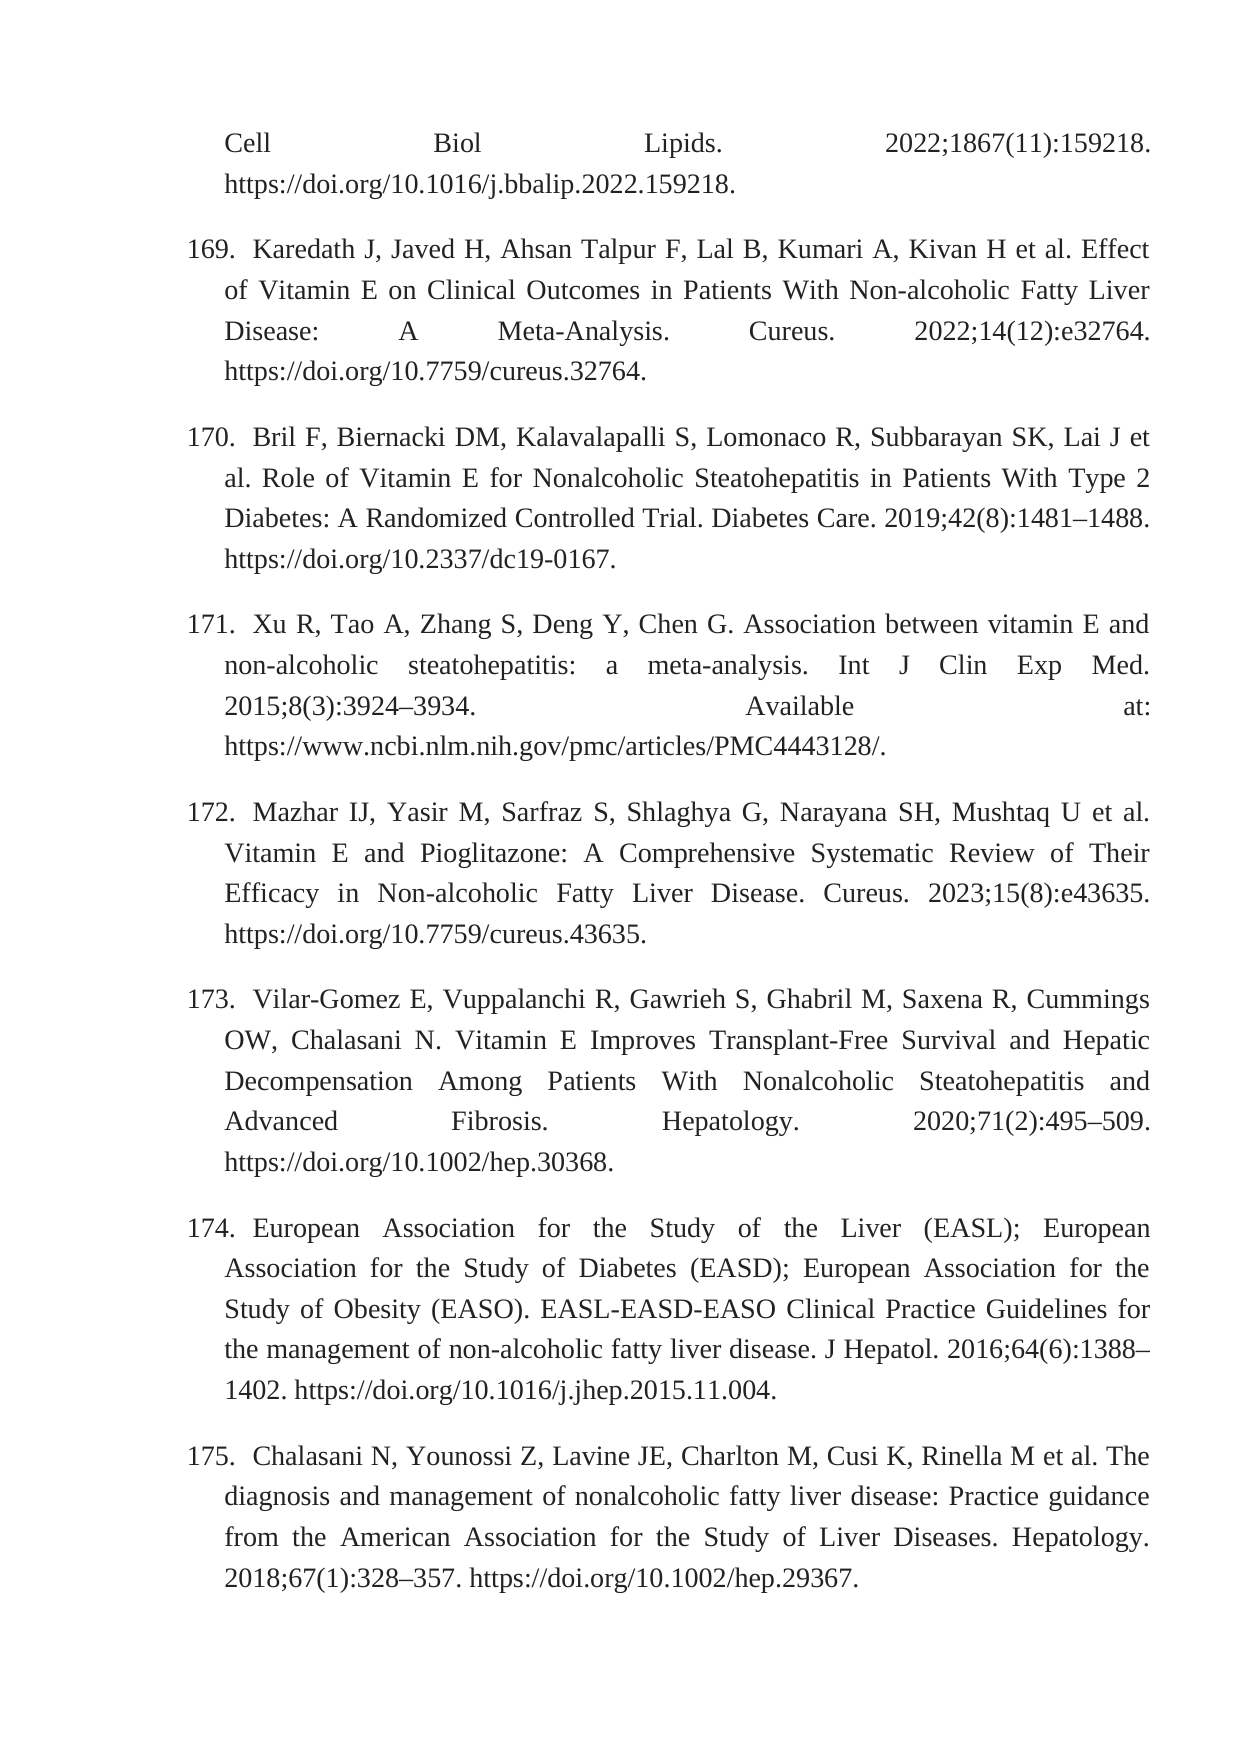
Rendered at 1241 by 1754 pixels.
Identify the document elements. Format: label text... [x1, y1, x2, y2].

list Vilar-Gomez E, Vuppalanchi R, Gawrieh S, Ghabril M, Saxena R, Cummings OW, Chalasani N. Vitamin E Improves Transplant-Free Survival and Hepatic Decompensation Among Patients With Nonalcoholic Steatohepatitis and Advanced Fibrosis. Hepatology. 2020;71(2):495–509. https://doi.org/10.1002/hep.30368. [187, 974, 1152, 1177]
list Bril F, Biernacki DM, Kalavalapalli S, Lomonaco R, Subbarayan SK, Lai J et al. Role of Vitamin E for Nonalcoholic Steatohepatitis in Patients With Type 2 Diabetes: A Randomized Controlled Trial. Diabetes Care. 2019;42(8):1481–1488. https://doi.org/10.2337/dc19-0167. [187, 412, 1152, 574]
list Chalasani N, Younossi Z, Lavine JE, Charlton M, Cusi K, Rinella M et al. The diagnosis and management of nonalcoholic fatty liver disease: Practice guidance from the American Association for the Study of Liver Diseases. Hepatology. 2018;67(1):328–357. https://doi.org/10.1002/hep.29367. [187, 1431, 1152, 1593]
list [187, 118, 1152, 199]
list Karedath J, Javed H, Ahsan Talpur F, Lal B, Kumari A, Kivan H et al. Effect of Vitamin E on Clinical Outcomes in Patients With Non-alcoholic Fatty Liver Disease: A Meta-Analysis. Cureus. 2022;14(12):e32764. https://doi.org/10.7759/cureus.32764. [187, 224, 1152, 387]
list Mazhar IJ, Yasir M, Sarfraz S, Shlaghya G, Narayana SH, Mushtaq U et al. Vitamin E and Pioglitazone: A Comprehensive Systematic Review of Their Efficacy in Non-alcoholic Fatty Liver Disease. Cureus. 2023;15(8):e43635. https://doi.org/10.7759/cureus.43635. [187, 787, 1152, 949]
list Xu R, Tao A, Zhang S, Deng Y, Chen G. Association between vitamin E and non-alcoholic steatohepatitis: a meta-analysis. Int J Clin Exp Med. 2015;8(3):3924–3934. Available at: https://www.ncbi.nlm.nih.gov/pmc/articles/PMC4443128/. [187, 599, 1152, 762]
list European Association for the Study of the Liver (EASL); European Association for the Study of Diabetes (EASD); European Association for the Study of Obesity (EASO). EASL-EASD-EASO Clinical Practice Guidelines for the management of non-alcoholic fatty liver disease. J Hepatol. 2016;64(6):1388–1402. https://doi.org/10.1016/j.jhep.2015.11.004. [187, 1202, 1152, 1406]
